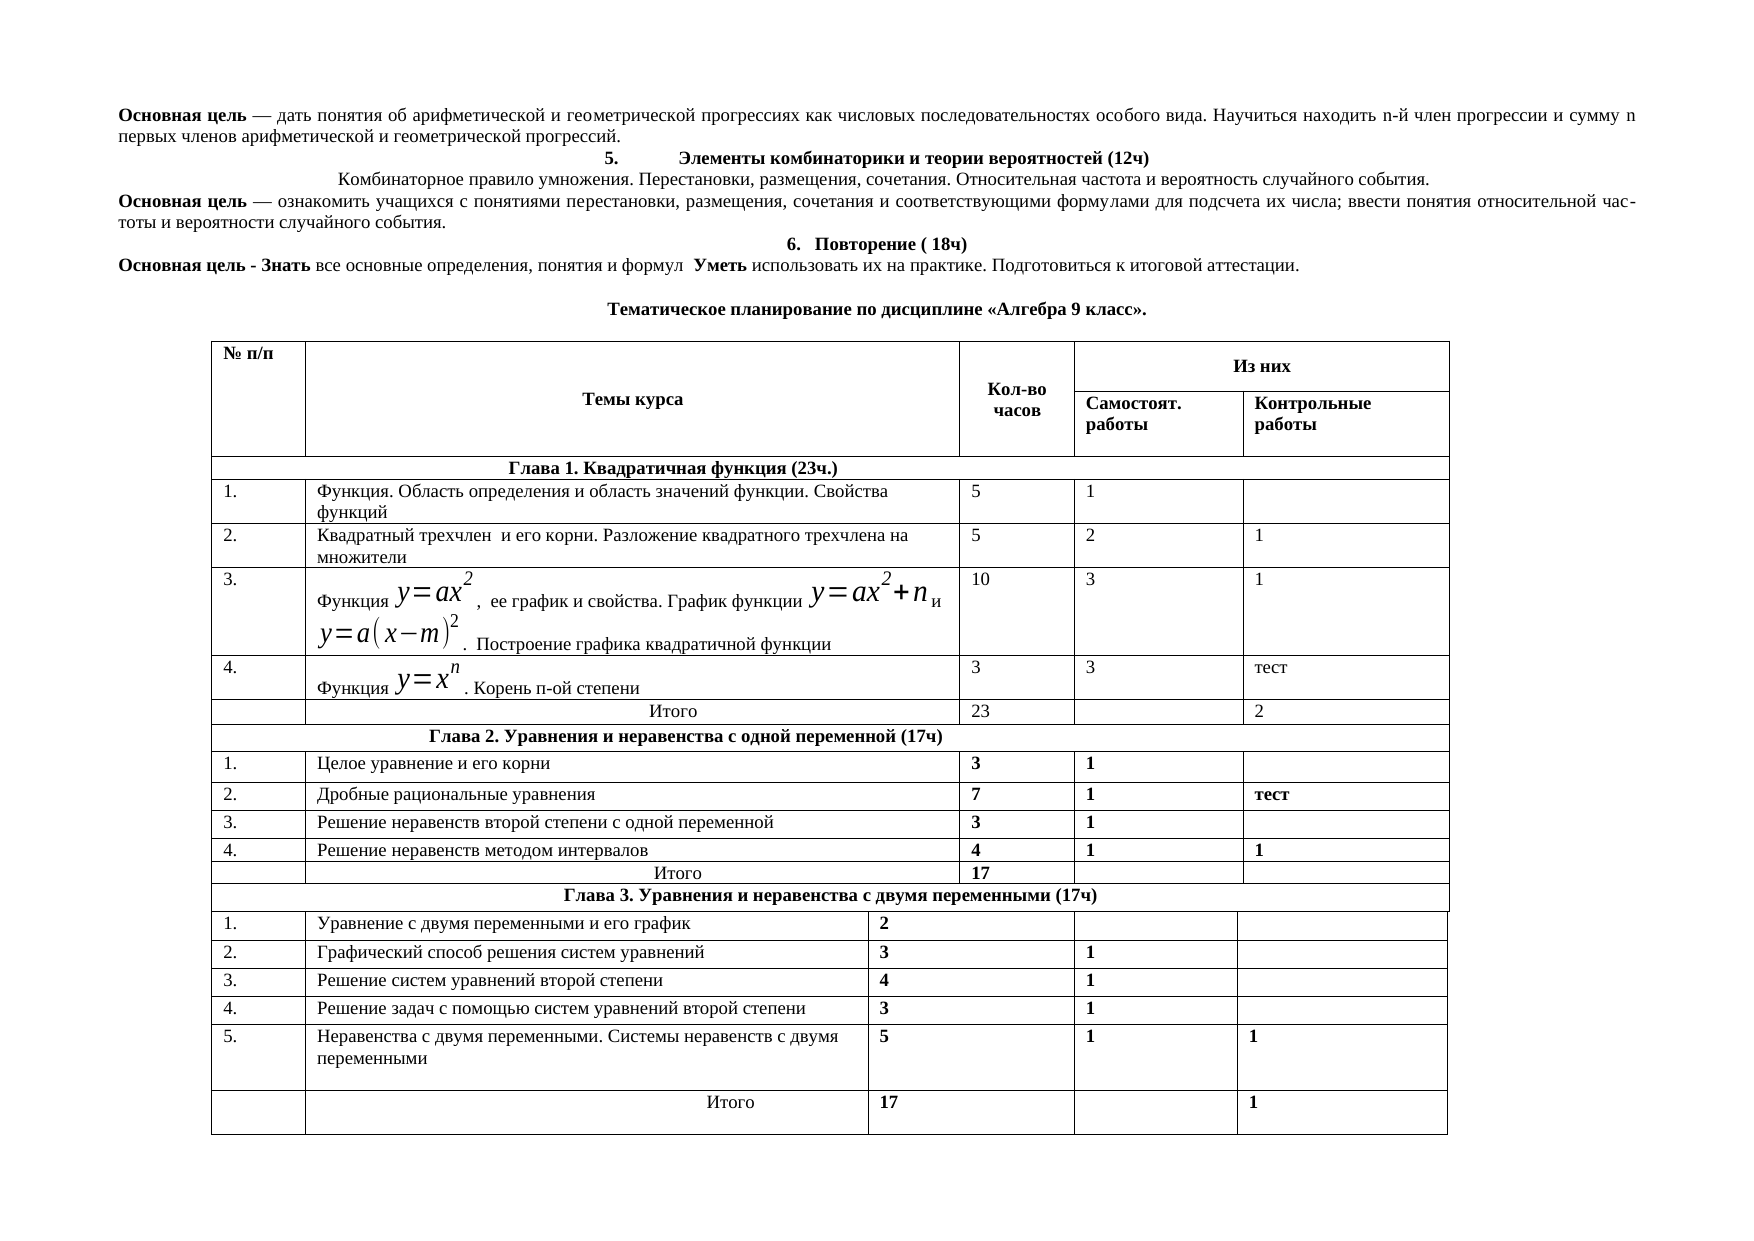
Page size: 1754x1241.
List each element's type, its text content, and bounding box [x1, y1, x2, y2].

table_header Кол-во часов [960, 342, 1074, 456]
table_cell Уравнение с двумя переменными и его график [306, 912, 868, 940]
table_cell 2. [212, 524, 305, 567]
table_cell 1 [1238, 1025, 1447, 1090]
table_cell 3 [960, 656, 1074, 699]
table_cell [1244, 480, 1449, 523]
text Основная цель — дать понятия об арифметической и геометрической прогрессиях как числовых последовательностях особого вида. Научиться находить n-й член прогрессии и сумму n первых членов арифметической и геометрической прогрессий. [118, 103, 1636, 147]
table_cell 5 [960, 524, 1074, 567]
table_cell Решение задач с помощью систем уравнений второй степени [306, 997, 868, 1024]
table_cell Функция , ее график и свойства. График функции и . Построение графика квадратичной функции [306, 568, 959, 654]
table_cell тест [1244, 783, 1449, 809]
table_cell 3. [212, 568, 305, 654]
table_cell Глава 1. Квадратичная функция (23ч.) [212, 457, 1449, 479]
table_cell Целое уравнение и его корни [306, 752, 959, 782]
table_cell 10 [960, 568, 1074, 654]
table_header Темы курса [306, 342, 959, 456]
table_cell 4. [212, 839, 305, 861]
table_cell 17 [960, 862, 1074, 883]
table_cell 3 [960, 752, 1074, 782]
table_cell Дробные рациональные уравнения [306, 783, 959, 809]
table_cell 1 [1244, 524, 1449, 567]
table_cell 1. [212, 480, 305, 523]
table_cell Решение неравенств методом интервалов [306, 839, 959, 861]
table_cell 5 [960, 480, 1074, 523]
table_cell 2. [212, 941, 305, 968]
table_cell [212, 1091, 305, 1134]
text 5. Элементы комбинаторики и теории вероятностей (12ч) Комбинаторное правило умножения. Перестановки, размещения, сочетания. Относительная частота и вероятность случайного события. [118, 147, 1636, 190]
table_cell 3 [869, 997, 1074, 1024]
table_cell 3. [212, 969, 305, 996]
table_cell 1 [1075, 941, 1237, 968]
table_cell 3. [212, 811, 305, 838]
table_cell Функция. Область определения и область значений функции. Свойства функций [306, 480, 959, 523]
table_cell Глава 2. Уравнения и неравенства с одной переменной (17ч) [212, 725, 1449, 751]
table_cell 1 [1075, 1025, 1237, 1090]
table_cell [1244, 862, 1449, 883]
table_cell 3 [1075, 656, 1243, 699]
table_cell Неравенства с двумя переменными. Системы неравенств с двумя переменными [306, 1025, 868, 1090]
table_cell Решение систем уравнений второй степени [306, 969, 868, 996]
table_cell [1075, 700, 1243, 724]
table_cell 1 [1075, 480, 1243, 523]
table_cell 1 [1075, 969, 1237, 996]
text Основная цель - Знать все основные определения, понятия и формул Уметь использовать их на практике. Подготовиться к итоговой аттестации. [118, 254, 1636, 276]
table_cell тест [1244, 656, 1449, 699]
table_cell [1075, 862, 1243, 883]
text Основная цель — ознакомить учащихся с понятиями перестановки, размещения, сочетания и соответствующими формулами для подсчета их числа; ввести понятия относительной частоты и вероятности случайного события. [118, 190, 1636, 233]
table_header № п/п [212, 342, 305, 456]
table_cell [1075, 912, 1237, 940]
table_cell 1 [1075, 811, 1243, 838]
table_cell [1238, 941, 1447, 968]
table_cell [212, 862, 305, 883]
table_cell Контрольные работы [1244, 392, 1449, 456]
text 6. Повторение ( 18ч) [118, 233, 1636, 254]
table_cell Квадратный трехчлен и его корни. Разложение квадратного трехчлена на множители [306, 524, 959, 567]
table_cell 1 [1075, 997, 1237, 1024]
table_cell 1 [1075, 783, 1243, 809]
table_cell [1075, 1091, 1237, 1134]
table_cell [212, 700, 305, 724]
table_cell 1. [212, 912, 305, 940]
table_cell 4. [212, 997, 305, 1024]
table_cell 17 [869, 1091, 1074, 1134]
table_cell 3 [1075, 568, 1243, 654]
table_cell Графический способ решения систем уравнений [306, 941, 868, 968]
table_cell 4 [869, 969, 1074, 996]
text Тематическое планирование по дисциплине «Алгебра 9 класс». [118, 297, 1636, 319]
table_cell 4. [212, 656, 305, 699]
table_cell 1 [1244, 568, 1449, 654]
table_cell 3 [869, 941, 1074, 968]
table_cell 4 [960, 839, 1074, 861]
table_cell 1 [1075, 752, 1243, 782]
table_cell 5 [869, 1025, 1074, 1090]
table_cell Решение неравенств второй степени с одной переменной [306, 811, 959, 838]
table_cell 2 [1075, 524, 1243, 567]
table_cell 2. [212, 783, 305, 809]
table_cell [1244, 811, 1449, 838]
table_cell 23 [960, 700, 1074, 724]
table_cell 1 [1075, 839, 1243, 861]
table_header Из них [1075, 342, 1449, 391]
table_cell 7 [960, 783, 1074, 809]
table_cell 3 [960, 811, 1074, 838]
table_cell 2 [869, 912, 1074, 940]
table_cell 5. [212, 1025, 305, 1090]
table_cell [1238, 969, 1447, 996]
table_cell 1. [212, 752, 305, 782]
table_cell Итого [306, 700, 959, 724]
table_cell Итого [306, 1091, 868, 1134]
table_cell 1 [1238, 1091, 1447, 1134]
table_cell 2 [1244, 700, 1449, 724]
table_cell Функция . Корень п-ой степени [306, 656, 959, 699]
table_cell Глава 3. Уравнения и неравенства с двумя переменными (17ч) [212, 884, 1449, 911]
table_cell [1238, 912, 1447, 940]
table_cell [1244, 752, 1449, 782]
table_cell 1 [1244, 839, 1449, 861]
table_cell Самостоят. работы [1075, 392, 1243, 456]
table_cell Итого [306, 862, 959, 883]
table_cell [1238, 997, 1447, 1024]
